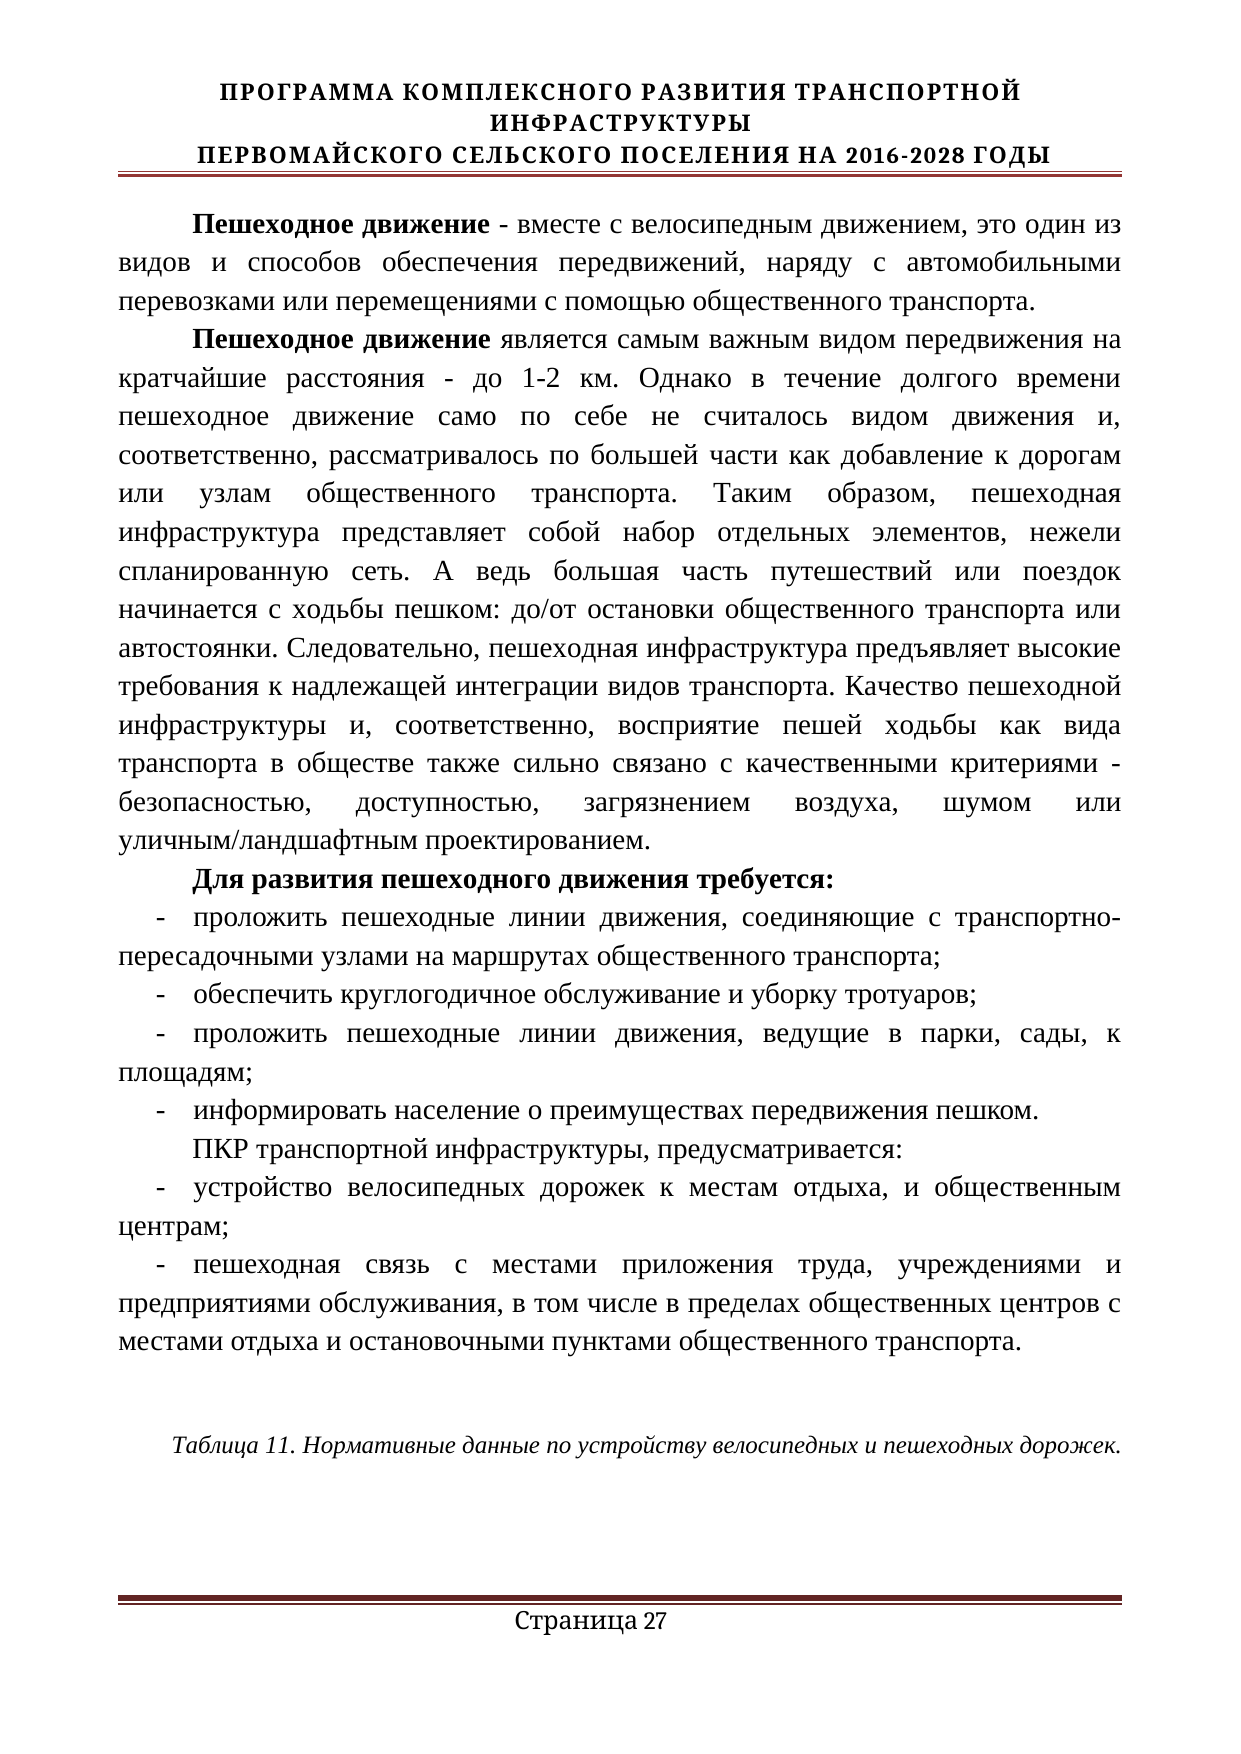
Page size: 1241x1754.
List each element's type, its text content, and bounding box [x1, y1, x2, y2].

text Для развития пешеходного движения требуется: [118, 861, 1122, 894]
list проложить пешеходные линии движения, соединяющие с транспортно-пересадочными узлами на маршрутах общественного транспорта; [118, 899, 1122, 972]
text ПКР транспортной инфраструктуры, предусматривается: [118, 1131, 1122, 1164]
text Пешеходное движение является самым важным видом передвижения на кратчайшие расстояния - до 1-2 км. Однако в течение долгого времени пешеходное движение само по себе не считалось видом движения и, соответственно, рассматривалось по большей части как добавление к дорогам или узлам общественного транспорта. Таким образом, пешеходная инфраструктура представляет собой набор отдельных элементов, нежели спланированную сеть. А ведь большая часть путешествий или поездок начинается с ходьбы пешком: до/от остановки общественного транспорта или автостоянки. Следовательно, пешеходная инфраструктура предъявляет высокие требования к надлежащей интеграции видов транспорта. Качество пешеходной инфраструктуры и, соответственно, восприятие пешей ходьбы как вида транспорта в обществе также сильно связано с качественными критериями - безопасностью, доступностью, загрязнением воздуха, шумом или уличным/ландшафтным проектированием. [118, 321, 1122, 856]
text Пешеходное движение - вместе с велосипедным движением, это один из видов и способов обеспечения передвижений, наряду с автомобильными перевозками или перемещениями с помощью общественного транспорта. [118, 206, 1122, 316]
list информировать население о преимуществах передвижения пешком. [118, 1092, 1122, 1126]
list устройство велосипедных дорожек к местам отдыха, и общественным центрам; [118, 1169, 1122, 1241]
list пешеходная связь с местами приложения труда, учреждениями и предприятиями обслуживания, в том числе в пределах общественных центров с местами отдыха и остановочными пунктами общественного транспорта. [118, 1246, 1122, 1357]
list обеспечить круглогодичное обслуживание и уборку тротуаров; [118, 977, 1122, 1010]
text Таблица 11. Нормативные данные по устройству велосипедных и пешеходных дорожек. [118, 1430, 1122, 1458]
list проложить пешеходные линии движения, ведущие в парки, сады, к площадям; [118, 1015, 1122, 1087]
